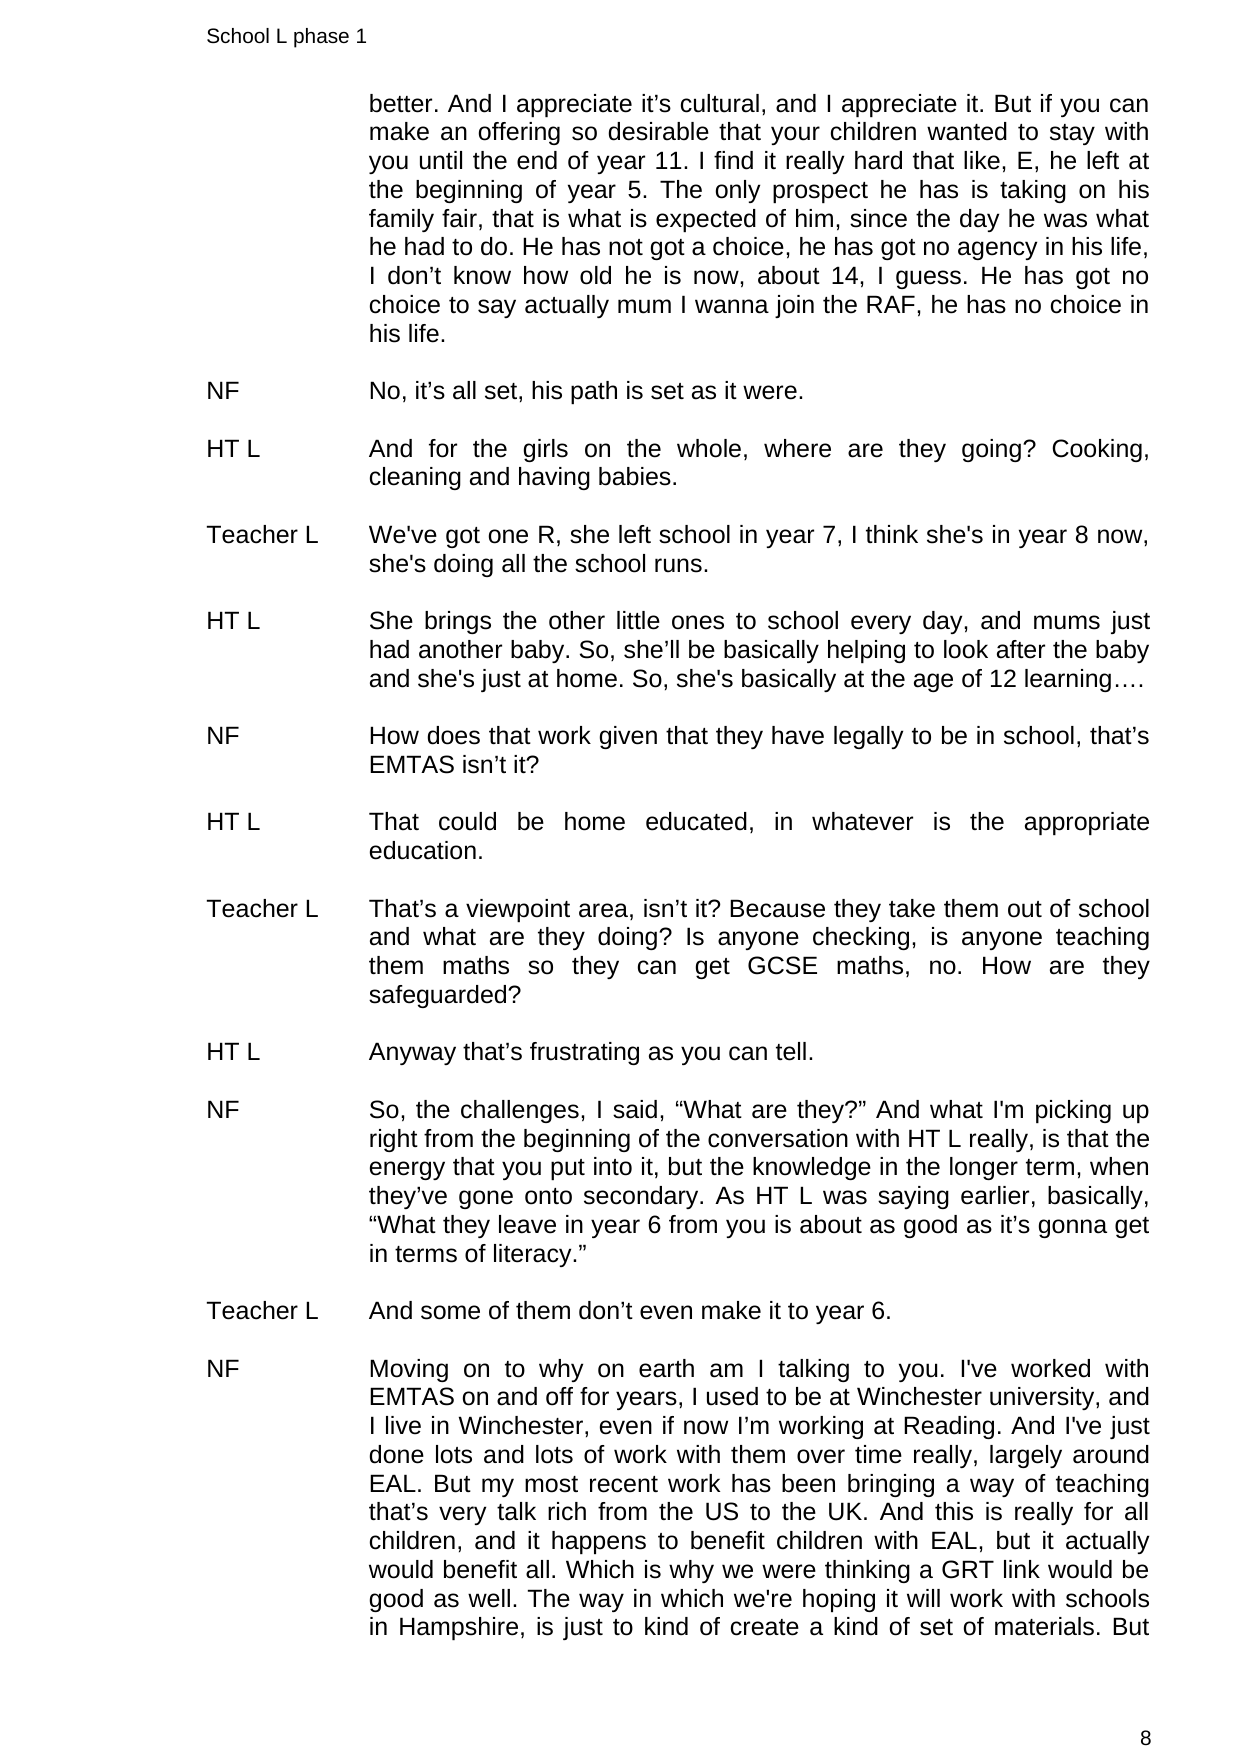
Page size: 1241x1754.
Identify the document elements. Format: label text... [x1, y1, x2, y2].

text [206, 1354, 1152, 1641]
text Teacher L And some of them don’t even make it to year 6. [206, 1296, 1152, 1325]
text HT L Anyway that’s frustrating as you can tell. [206, 1037, 1152, 1066]
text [206, 89, 1152, 347]
text NF No, it’s all set, his path is set as it were. [206, 376, 1152, 405]
text NF So, the challenges, I said, “What are they?” And what I'm picking up right from the beginning of the conversation with HT L really, is that the energy that you put into it, but the knowledge in the longer term, when they’ve gone onto secondary. As HT L was saying earlier, basically, “What they leave in year 6 from you is about as good as it’s gonna get in terms of literacy.” [206, 1095, 1152, 1267]
text NF How does that work given that they have legally to be in school, that’s EMTAS isn’t it? [206, 721, 1152, 779]
text HT L That could be home educated, in whatever is the appropriate education. [206, 807, 1152, 865]
text HT L She brings the other little ones to school every day, and mums just had another baby. So, she’ll be basically helping to look after the baby and she's just at home. So, she's basically at the age of 12 learning…. [206, 606, 1152, 692]
text HT L And for the girls on the whole, where are they going? Cooking, cleaning and having babies. [206, 434, 1152, 491]
text Teacher L We've got one R, she left school in year 7, I think she's in year 8 now, she's doing all the school runs. [206, 520, 1152, 577]
text Teacher L That’s a viewpoint area, isn’t it? Because they take them out of school and what are they doing? Is anyone checking, is anyone teaching them maths so they can get GCSE maths, no. How are they safeguarded? [206, 894, 1152, 1009]
